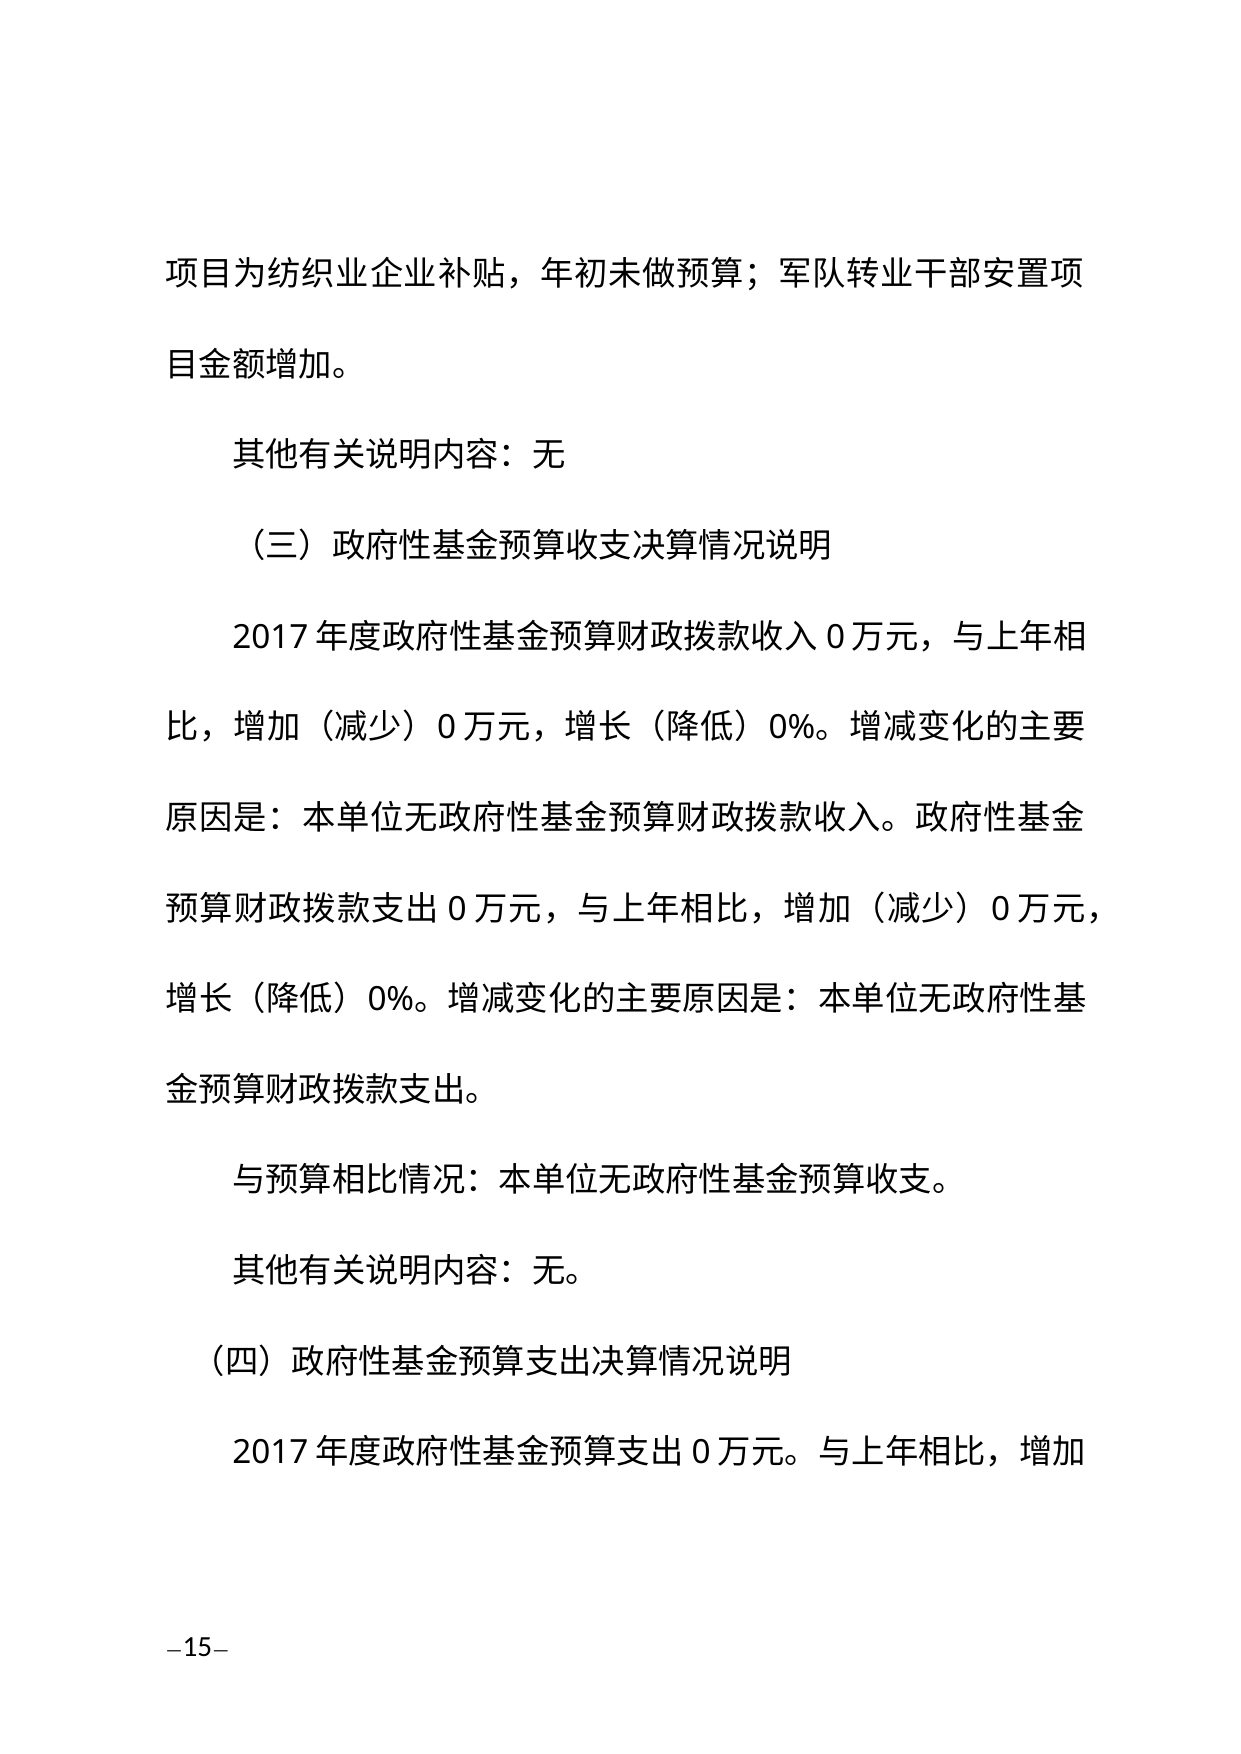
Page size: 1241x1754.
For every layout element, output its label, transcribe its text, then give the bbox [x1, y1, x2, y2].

text 其他有关说明内容：无 [165, 407, 1087, 498]
text （三）政府性基金预算收支决算情况说明 [165, 498, 1087, 588]
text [165, 226, 1087, 407]
text 与预算相比情况：本单位无政府性基金预算收支。 [165, 1132, 1087, 1223]
text 其他有关说明内容：无。 [165, 1223, 1087, 1313]
text （四）政府性基金预算支出决算情况说明 [165, 1313, 1087, 1404]
text 2017年度政府性基金预算财政拨款收入0万元，与上年相比，增加（减少）0万元，增长（降低）0%。增减变化的主要原因是：本单位无政府性基金预算财政拨款收入。政府性基金预算财政拨款支出0万元，与上年相比，增加（减少）0万元，增长（降低）0%。增减变化的主要原因是：本单位无政府性基金预算财政拨款支出。 [165, 588, 1087, 1132]
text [165, 1404, 1087, 1494]
